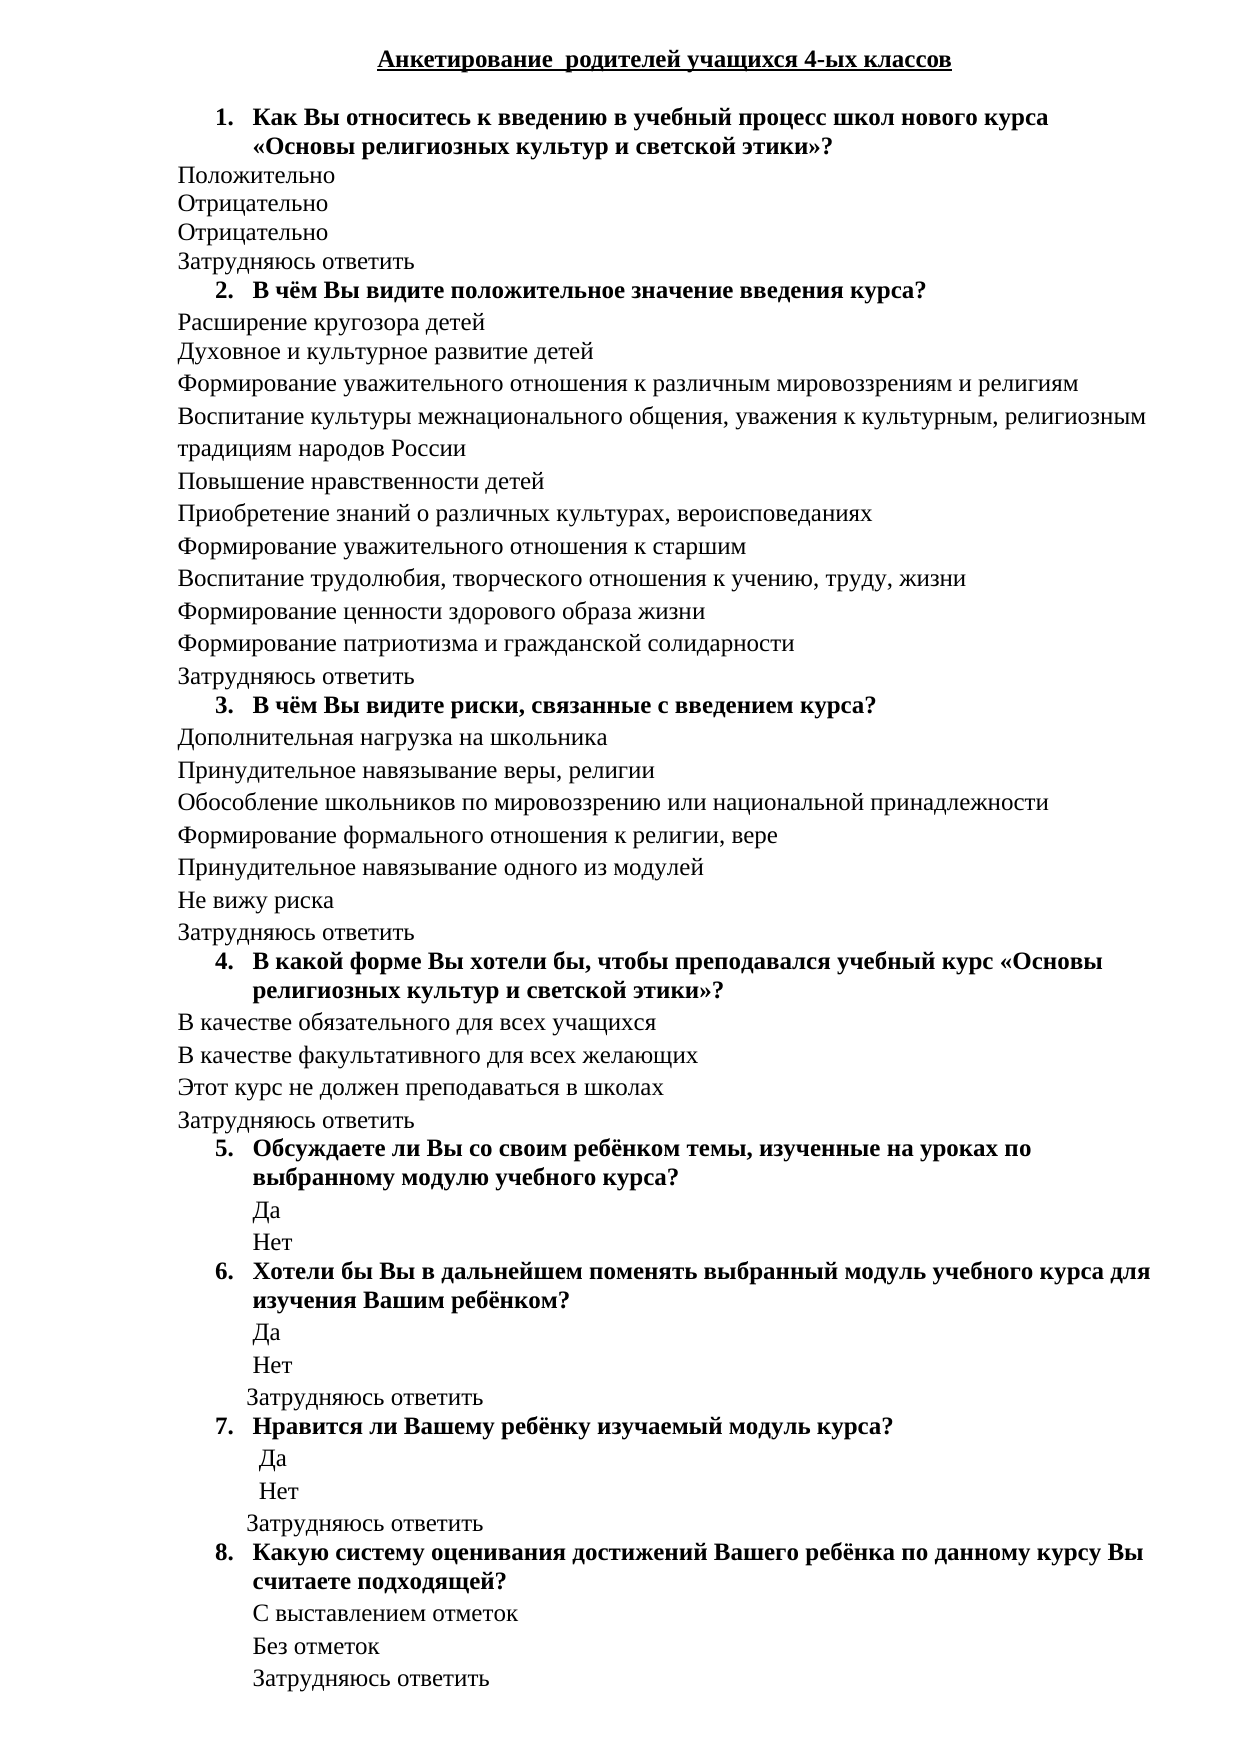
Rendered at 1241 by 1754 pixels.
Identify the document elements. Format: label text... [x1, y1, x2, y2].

text Формирование формального отношения к религии, вере [177, 816, 1152, 848]
text Воспитание трудолюбия, творческого отношения к учению, труду, жизни [177, 560, 1152, 592]
list Дополнительная нагрузка на школьника [177, 718, 1152, 751]
text Не вижу риска [177, 881, 1152, 913]
list Какую систему оценивания достижений Вашего ребёнка по данному курсу Вы считаете подходящей? [215, 1537, 1152, 1595]
list Да [252, 1313, 1152, 1346]
text Духовное и культурное развитие детей [177, 336, 1152, 365]
text Приобретение знаний о различных культурах, вероисповеданиях [177, 495, 1152, 527]
list Затрудняюсь ответить [177, 1101, 1152, 1133]
list В чём Вы видите риски, связанные с введением курса? [215, 690, 1152, 718]
list Этот курс не должен преподаваться в школах [177, 1068, 1152, 1101]
text Анкетирование родителей учащихся 4-ых классов [177, 44, 1152, 73]
text Обособление школьников по мировоззрению или национальной принадлежности [177, 783, 1152, 816]
list Как Вы относитесь к введению в учебный процесс школ нового курса «Основы религиозных культур и светской этики»? [215, 102, 1152, 160]
list Да [252, 1191, 1152, 1223]
text Затрудняюсь ответить [177, 913, 1152, 946]
list В качестве обязательного для всех учащихся [177, 1003, 1152, 1036]
text Принудительное навязывание одного из модулей [177, 848, 1152, 881]
text Формирование патриотизма и гражданской солидарности [177, 625, 1152, 657]
list Нравится ли Вашему ребёнку изучаемый модуль курса? [215, 1411, 1152, 1440]
text Формирование уважительного отношения к старшим [177, 527, 1152, 560]
list Нет [252, 1346, 1152, 1378]
text Затрудняюсь ответить [177, 1378, 1152, 1411]
text Формирование ценности здорового образа жизни [177, 592, 1152, 625]
list В чём Вы видите положительное значение введения курса? [215, 275, 1152, 303]
text Затрудняюсь ответить [177, 1505, 1152, 1537]
text Нет [177, 1472, 1152, 1505]
text Формирование уважительного отношения к различным мировоззрениям и религиям [177, 365, 1152, 397]
list Принудительное навязывание веры, религии [177, 751, 1152, 783]
text Воспитание культуры межнационального общения, уважения к культурным, религиозным традициям народов России [177, 397, 1152, 462]
text Положительно [177, 160, 1152, 188]
text Затрудняюсь ответить [177, 1660, 1152, 1692]
text Повышение нравственности детей [177, 462, 1152, 495]
list В какой форме Вы хотели бы, чтобы преподавался учебный курс «Основы религиозных культур и светской этики»? [215, 946, 1152, 1003]
list Хотели бы Вы в дальнейшем поменять выбранный модуль учебного курса для изучения Вашим ребёнком? [215, 1256, 1152, 1313]
text Отрицательно [177, 217, 1152, 246]
text Расширение кругозора детей [177, 303, 1152, 336]
text Отрицательно [177, 188, 1152, 217]
list Обсуждаете ли Вы со своим ребёнком темы, изученные на уроках по выбранному модулю учебного курса? [215, 1133, 1152, 1191]
text Да [177, 1440, 1152, 1472]
text Без отметок [177, 1627, 1152, 1660]
text Затрудняюсь ответить [177, 246, 1152, 275]
text Затрудняюсь ответить [177, 657, 1152, 690]
list В качестве факультативного для всех желающих [177, 1036, 1152, 1068]
list Нет [252, 1223, 1152, 1256]
text С выставлением отметок [177, 1595, 1152, 1627]
